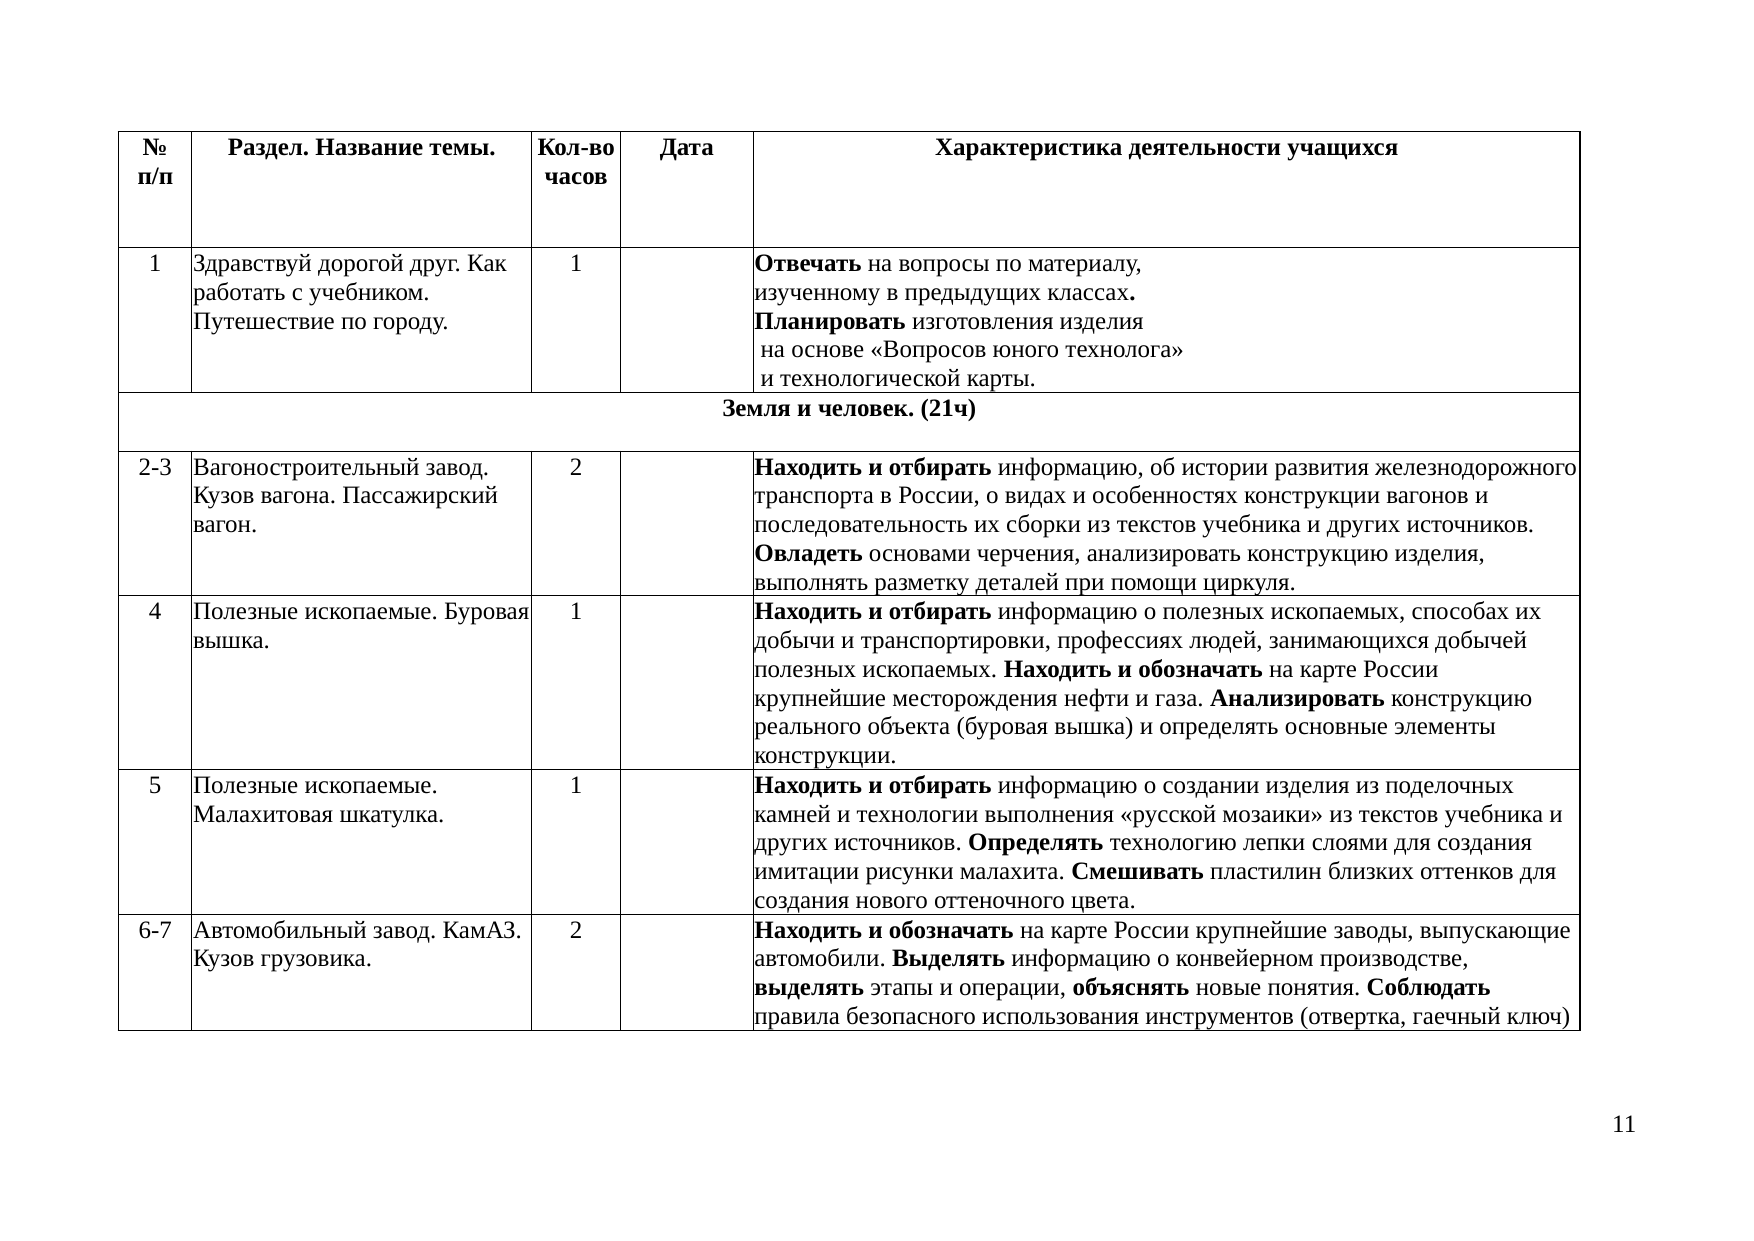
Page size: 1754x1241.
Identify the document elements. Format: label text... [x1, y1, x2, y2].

table_cell Находить и отбирать информацию о полезных ископаемых, способах их добычи и транспортировки, профессиях людей, занимающихся добычей полезных ископаемых. Находить и обозначать на карте России крупнейшие месторождения нефти и газа. Анализировать конструкцию реального объекта (буровая вышка) и определять основные элементы конструкции. [754, 596, 1579, 769]
table_cell 2-3 [119, 452, 191, 595]
table_cell [621, 770, 753, 914]
table_cell Вагоностроительный завод. Кузов вагона. Пассажирский вагон. [192, 452, 531, 595]
table_cell Полезные ископаемые. Малахитовая шкатулка. [192, 770, 531, 914]
table_cell 2 [532, 915, 620, 1030]
table_header Раздел. Название темы. [192, 132, 531, 247]
table_cell 1 [119, 248, 191, 392]
table_cell Находить и отбирать информацию о создании изделия из поделочных камней и технологии выполнения «русской мозаики» из текстов учебника и других источников. Определять технологию лепки слоями для создания имитации рисунки малахита. Смешивать пластилин близких оттенков для создания нового оттеночного цвета. [754, 770, 1579, 914]
table_cell Находить и обозначать на карте России крупнейшие заводы, выпускающие автомобили. Выделять информацию о конвейерном производстве, выделять этапы и операции, объяснять новые понятия. Соблюдать правила безопасного использования инструментов (отвертка, гаечный ключ) [754, 915, 1579, 1030]
table_cell [621, 596, 753, 769]
table_cell 4 [119, 596, 191, 769]
table_cell [621, 452, 753, 595]
table_cell 2 [532, 452, 620, 595]
table_cell 5 [119, 770, 191, 914]
table_header Кол-во часов [532, 132, 620, 247]
table_cell Отвечать на вопросы по материалу, изученному в предыдущих классах. Планировать изготовления изделия на основе «Вопросов юного технолога» и технологической карты. [754, 248, 1579, 392]
table_cell 1 [532, 596, 620, 769]
table_cell Находить и отбирать информацию, об истории развития железнодорожного транспорта в России, о видах и особенностях конструкции вагонов и последовательность их сборки из текстов учебника и других источников. Овладеть основами черчения, анализировать конструкцию изделия, выполнять разметку деталей при помощи циркуля. [754, 452, 1579, 595]
table_cell 6-7 [119, 915, 191, 1030]
table_header Дата [621, 132, 753, 247]
table_header Характеристика деятельности учащихся [754, 132, 1579, 247]
table_cell [621, 248, 753, 392]
table_cell 1 [532, 248, 620, 392]
table_cell Автомобильный завод. КамАЗ. Кузов грузовика. [192, 915, 531, 1030]
table_cell Земля и человек. (21ч) [119, 393, 1579, 451]
table_cell [621, 915, 753, 1030]
table_cell Здравствуй дорогой друг. Как работать с учебником. Путешествие по городу. [192, 248, 531, 392]
table_header № п/п [119, 132, 191, 247]
table_cell Полезные ископаемые. Буровая вышка. [192, 596, 531, 769]
table_cell 1 [532, 770, 620, 914]
